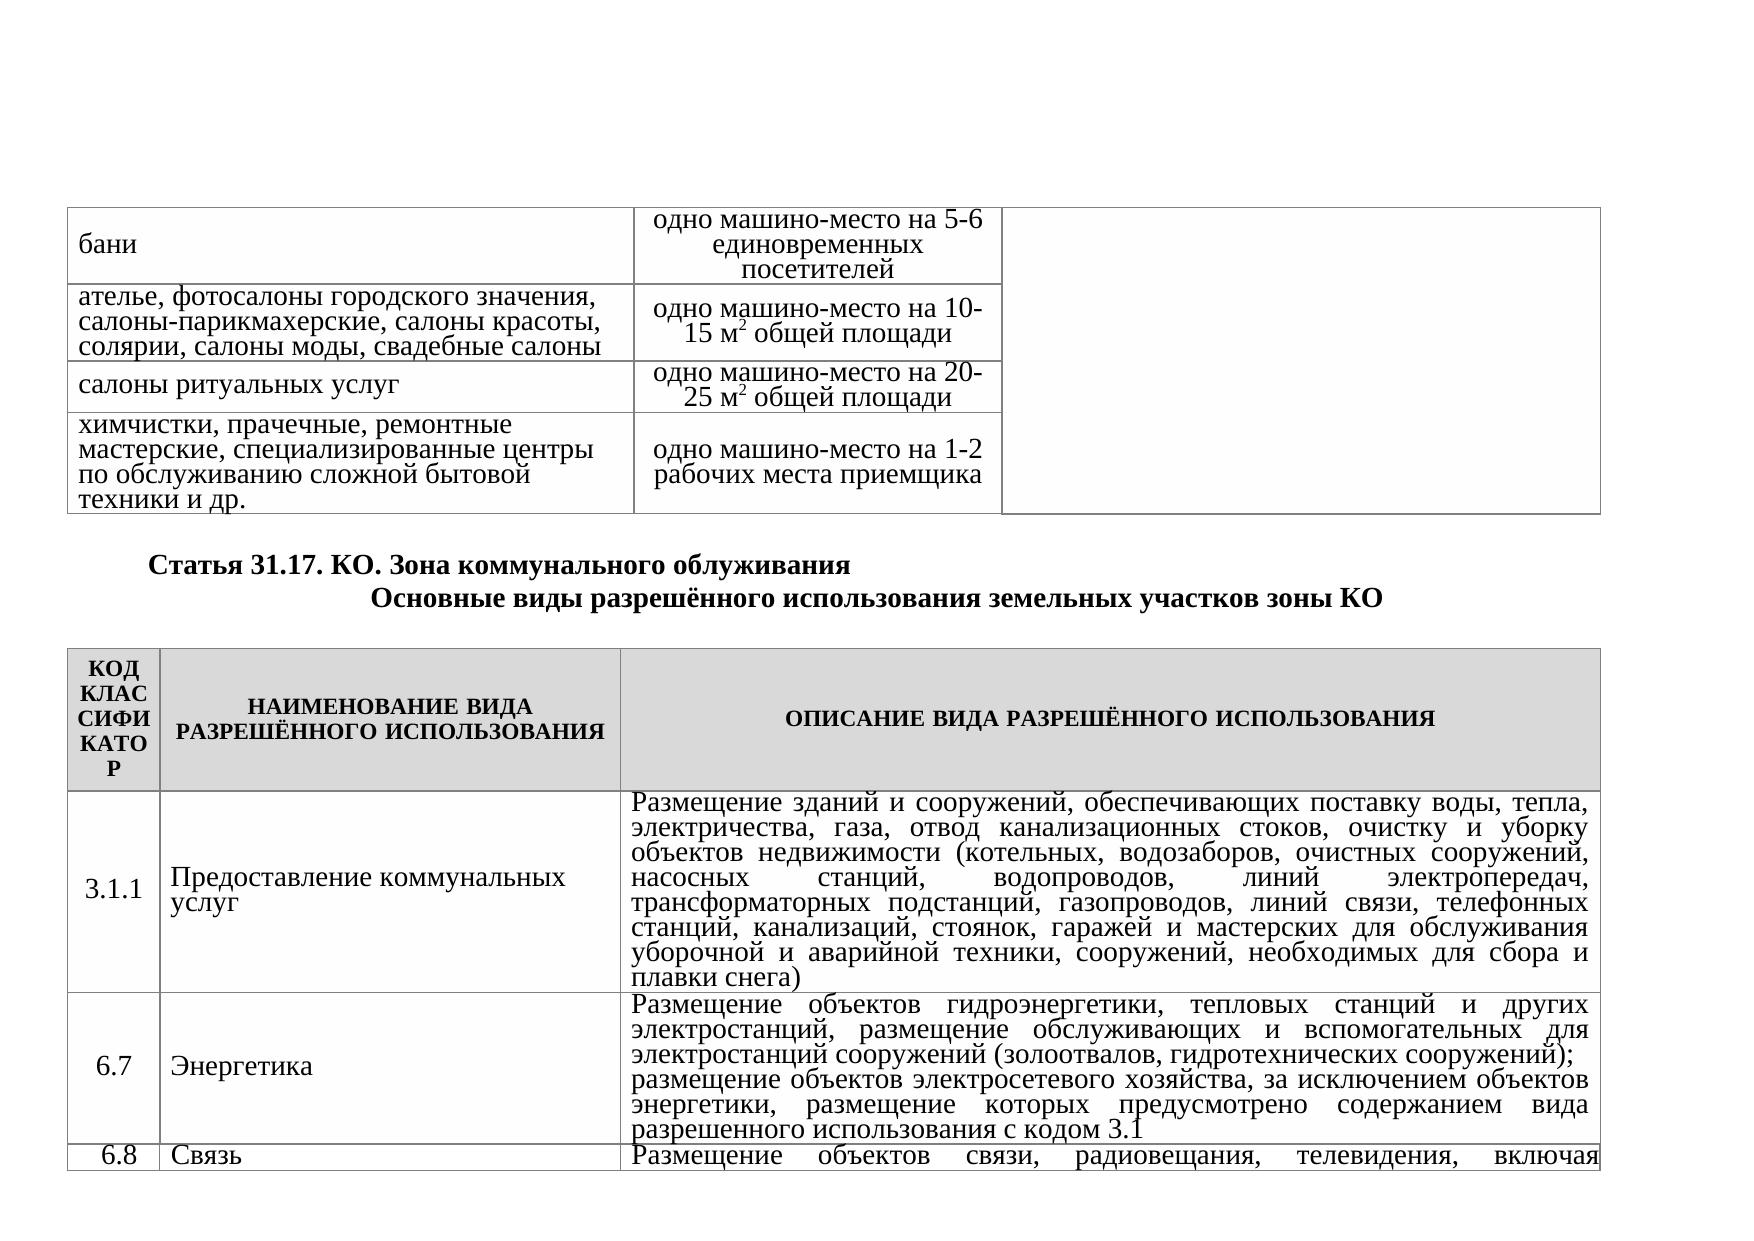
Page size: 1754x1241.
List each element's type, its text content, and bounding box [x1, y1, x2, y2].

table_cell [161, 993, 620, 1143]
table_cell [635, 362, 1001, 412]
text Статья 31.17. КО. Зона коммунального облуживания [74, 547, 1606, 581]
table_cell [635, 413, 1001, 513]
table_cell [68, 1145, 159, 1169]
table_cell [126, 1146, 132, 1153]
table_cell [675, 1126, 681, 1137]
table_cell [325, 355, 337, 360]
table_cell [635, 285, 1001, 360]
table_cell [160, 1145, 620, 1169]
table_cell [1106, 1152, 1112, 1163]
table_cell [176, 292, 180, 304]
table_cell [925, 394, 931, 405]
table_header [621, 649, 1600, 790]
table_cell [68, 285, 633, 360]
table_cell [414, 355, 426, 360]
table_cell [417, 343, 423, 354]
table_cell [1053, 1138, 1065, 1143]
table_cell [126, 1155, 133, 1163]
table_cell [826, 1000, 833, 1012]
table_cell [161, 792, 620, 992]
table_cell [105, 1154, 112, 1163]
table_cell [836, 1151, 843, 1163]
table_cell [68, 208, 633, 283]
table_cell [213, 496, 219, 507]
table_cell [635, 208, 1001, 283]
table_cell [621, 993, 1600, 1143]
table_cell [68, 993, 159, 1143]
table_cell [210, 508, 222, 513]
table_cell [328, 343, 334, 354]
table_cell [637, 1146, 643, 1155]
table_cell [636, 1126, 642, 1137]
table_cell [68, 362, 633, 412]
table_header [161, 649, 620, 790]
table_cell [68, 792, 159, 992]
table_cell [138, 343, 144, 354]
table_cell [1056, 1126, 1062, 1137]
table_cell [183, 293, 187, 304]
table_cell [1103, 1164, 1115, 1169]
text Основные виды разрешённого использования земельных участков зоны КО [74, 581, 1606, 614]
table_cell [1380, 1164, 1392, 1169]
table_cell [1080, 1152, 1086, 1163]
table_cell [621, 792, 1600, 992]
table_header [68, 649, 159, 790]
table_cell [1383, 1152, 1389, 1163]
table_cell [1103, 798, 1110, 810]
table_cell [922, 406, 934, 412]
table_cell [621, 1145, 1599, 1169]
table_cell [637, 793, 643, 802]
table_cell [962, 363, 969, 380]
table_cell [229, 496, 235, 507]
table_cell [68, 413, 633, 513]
